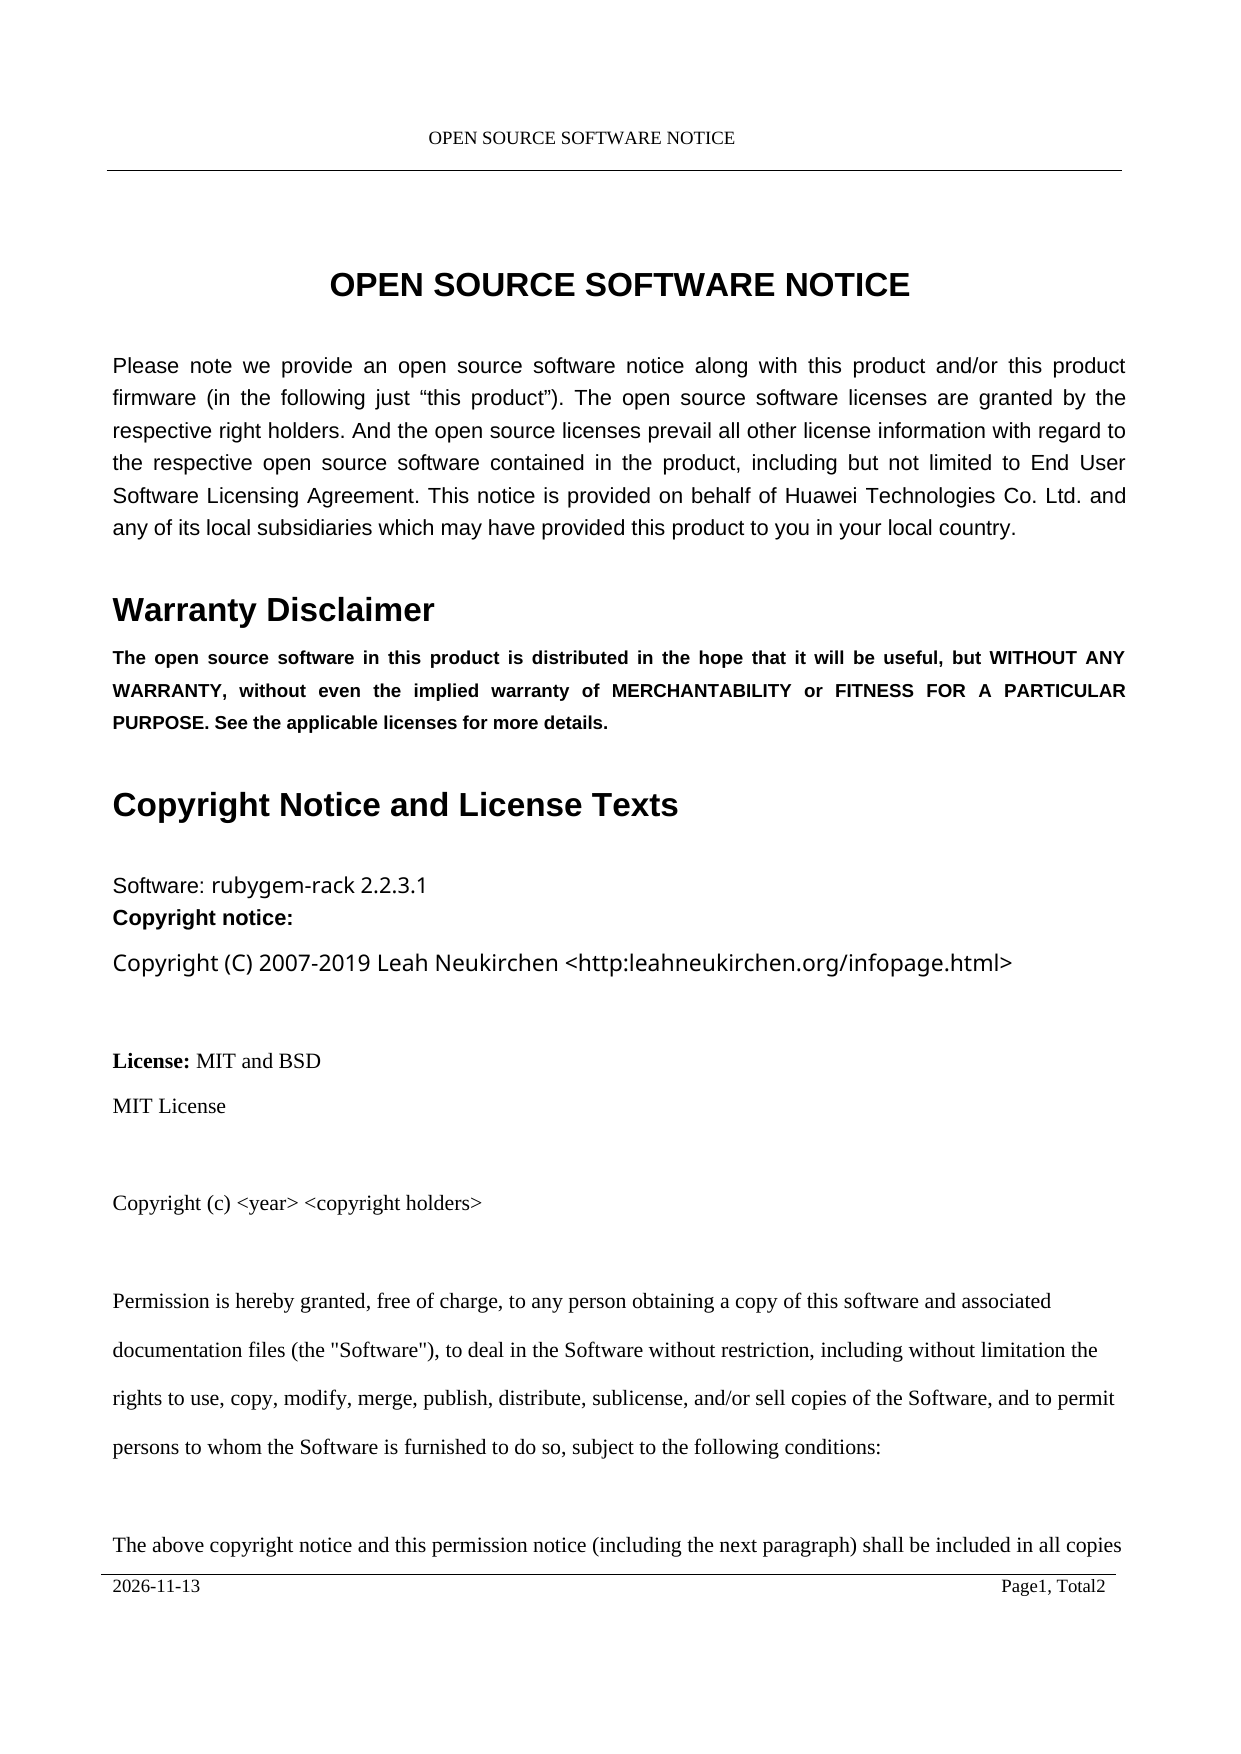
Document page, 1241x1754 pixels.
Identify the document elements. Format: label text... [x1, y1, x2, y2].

text Please note we provide an open source software notice along with this product and/or this product firmware (in the following just “this product”). The open source software licenses are granted by the respective right holders. And the open source licenses prevail all other license information with regard to the respective open source software contained in the product, including but not limited to End User Software Licensing Agreement. This notice is provided on behalf of Huawei Technologies Co. Ltd. and any of its local subsidiaries which may have provided this product to you in your local country. [112, 349, 1128, 544]
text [112, 1089, 1128, 1560]
text Copyright notice: [112, 901, 1128, 934]
text Copyright Notice and License Texts [112, 771, 1128, 836]
text License: MIT and BSD [112, 1044, 1128, 1077]
text Copyright (C) 2007-2019 Leah Neukirchen <http:leahneukirchen.org/infopage.html> [112, 947, 1128, 1028]
text Warranty Disclaimer [112, 576, 1128, 641]
text Software: rubygem-rack 2.2.3.1 [112, 869, 1128, 901]
text OPEN SOURCE SOFTWARE NOTICE [112, 251, 1128, 316]
text The open source software in this product is distributed in the hope that it will be useful, but WITHOUT ANY WARRANTY, without even the implied warranty of MERCHANTABILITY or FITNESS FOR A PARTICULAR PURPOSE. See the applicable licenses for more details. [112, 641, 1128, 739]
